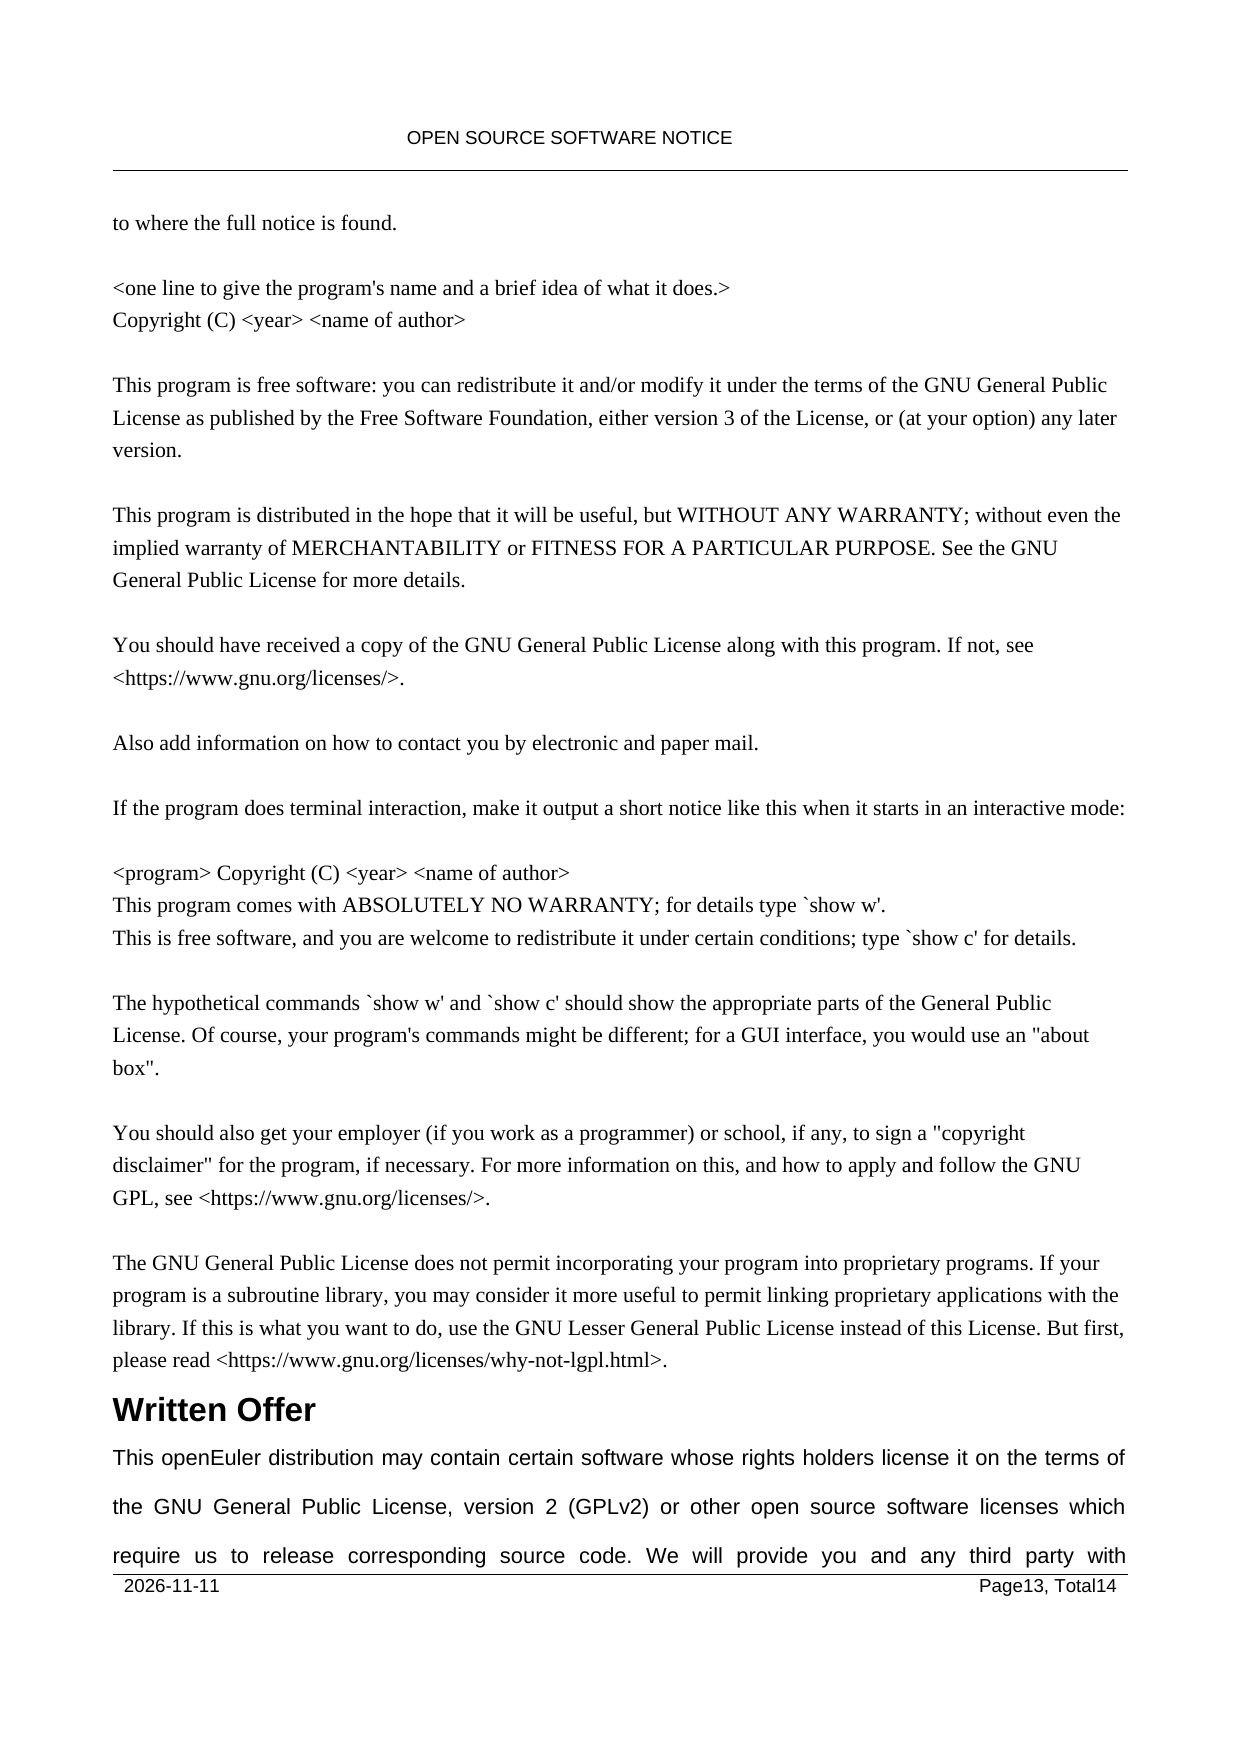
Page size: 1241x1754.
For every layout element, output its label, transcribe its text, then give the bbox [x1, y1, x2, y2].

text Written Offer [112, 1376, 1128, 1441]
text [112, 1441, 1128, 1571]
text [112, 206, 1128, 1376]
